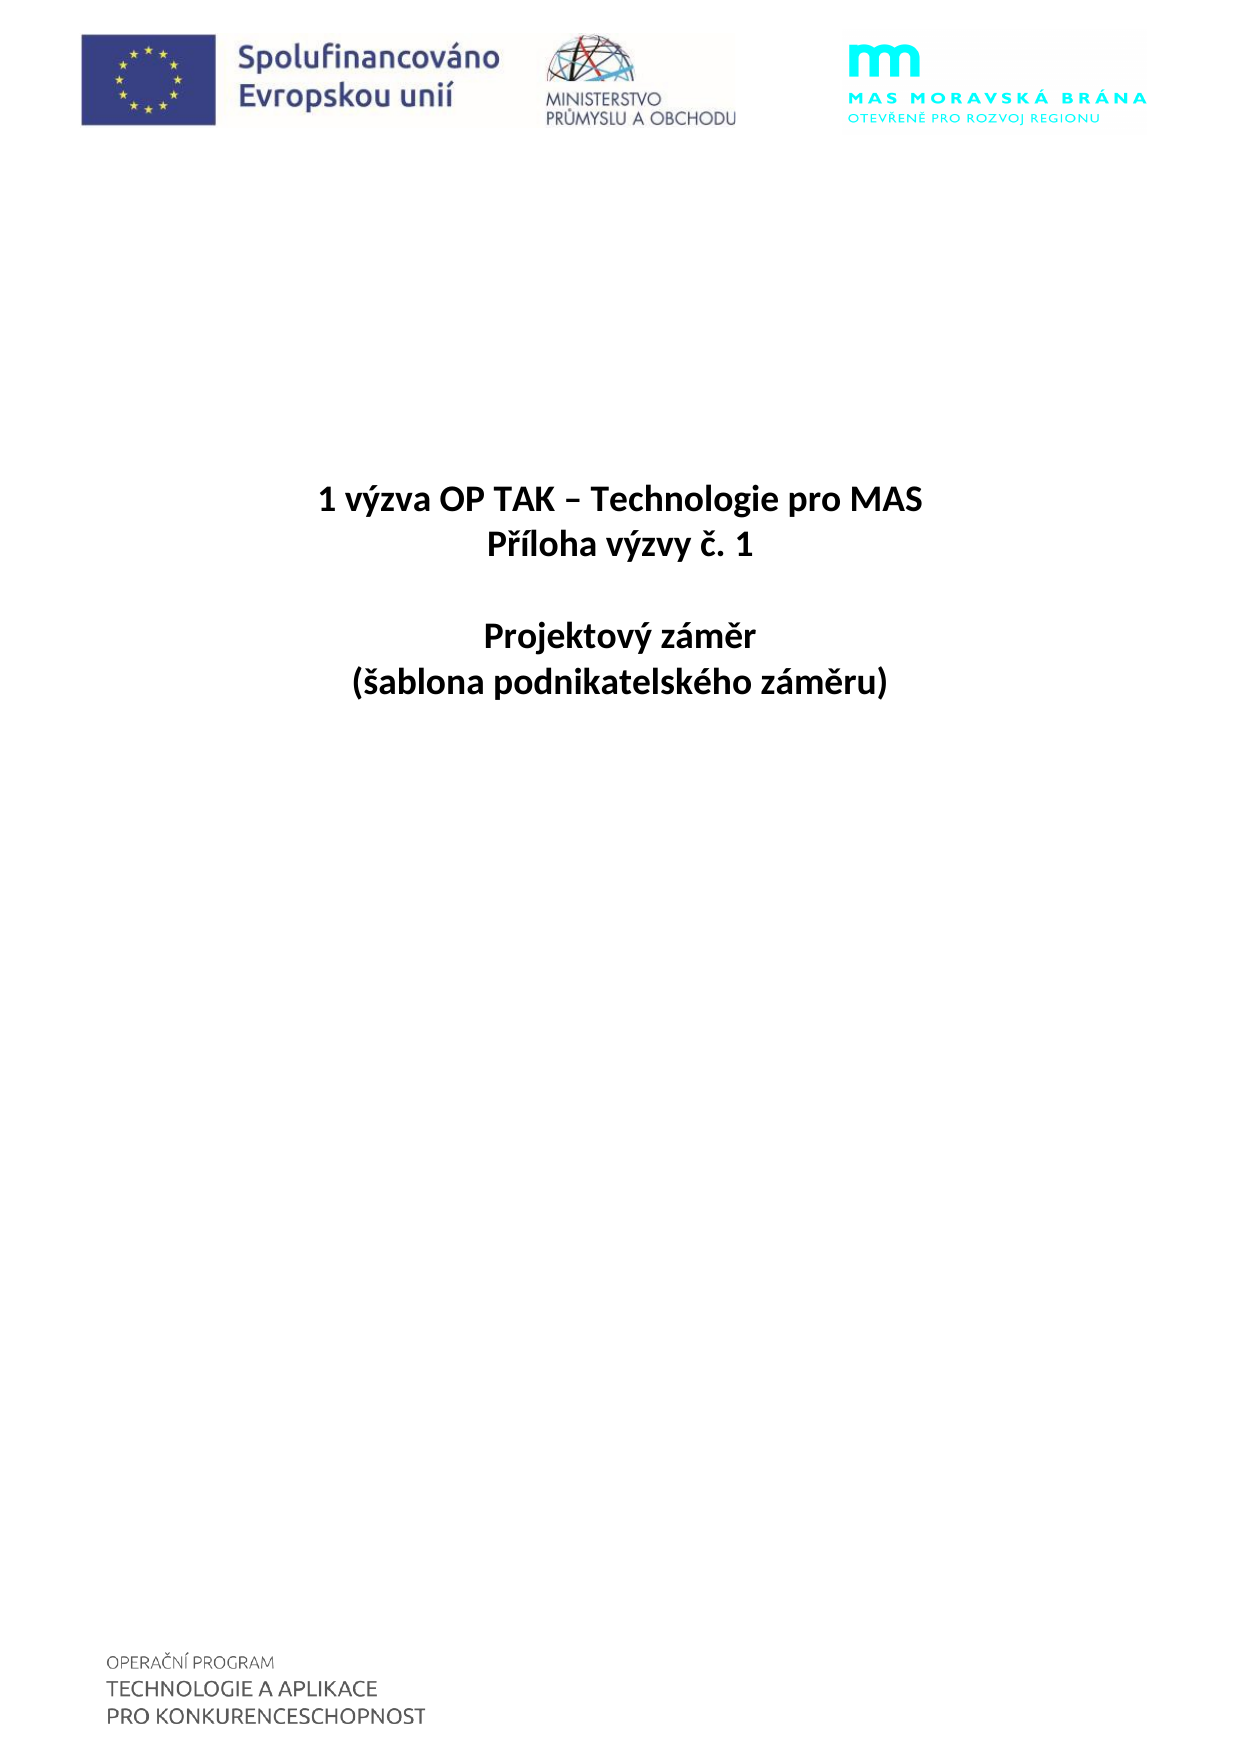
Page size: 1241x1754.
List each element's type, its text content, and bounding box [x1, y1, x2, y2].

text 1 výzva OP TAK – Technologie pro MAS [106, 474, 1134, 520]
picture [106, 1652, 426, 1724]
text Projektový záměr [106, 612, 1134, 658]
picture [842, 29, 1148, 135]
picture [79, 33, 736, 128]
text Příloha výzvy č. 1 [106, 520, 1134, 566]
text (šablona podnikatelského záměru) [106, 658, 1134, 704]
